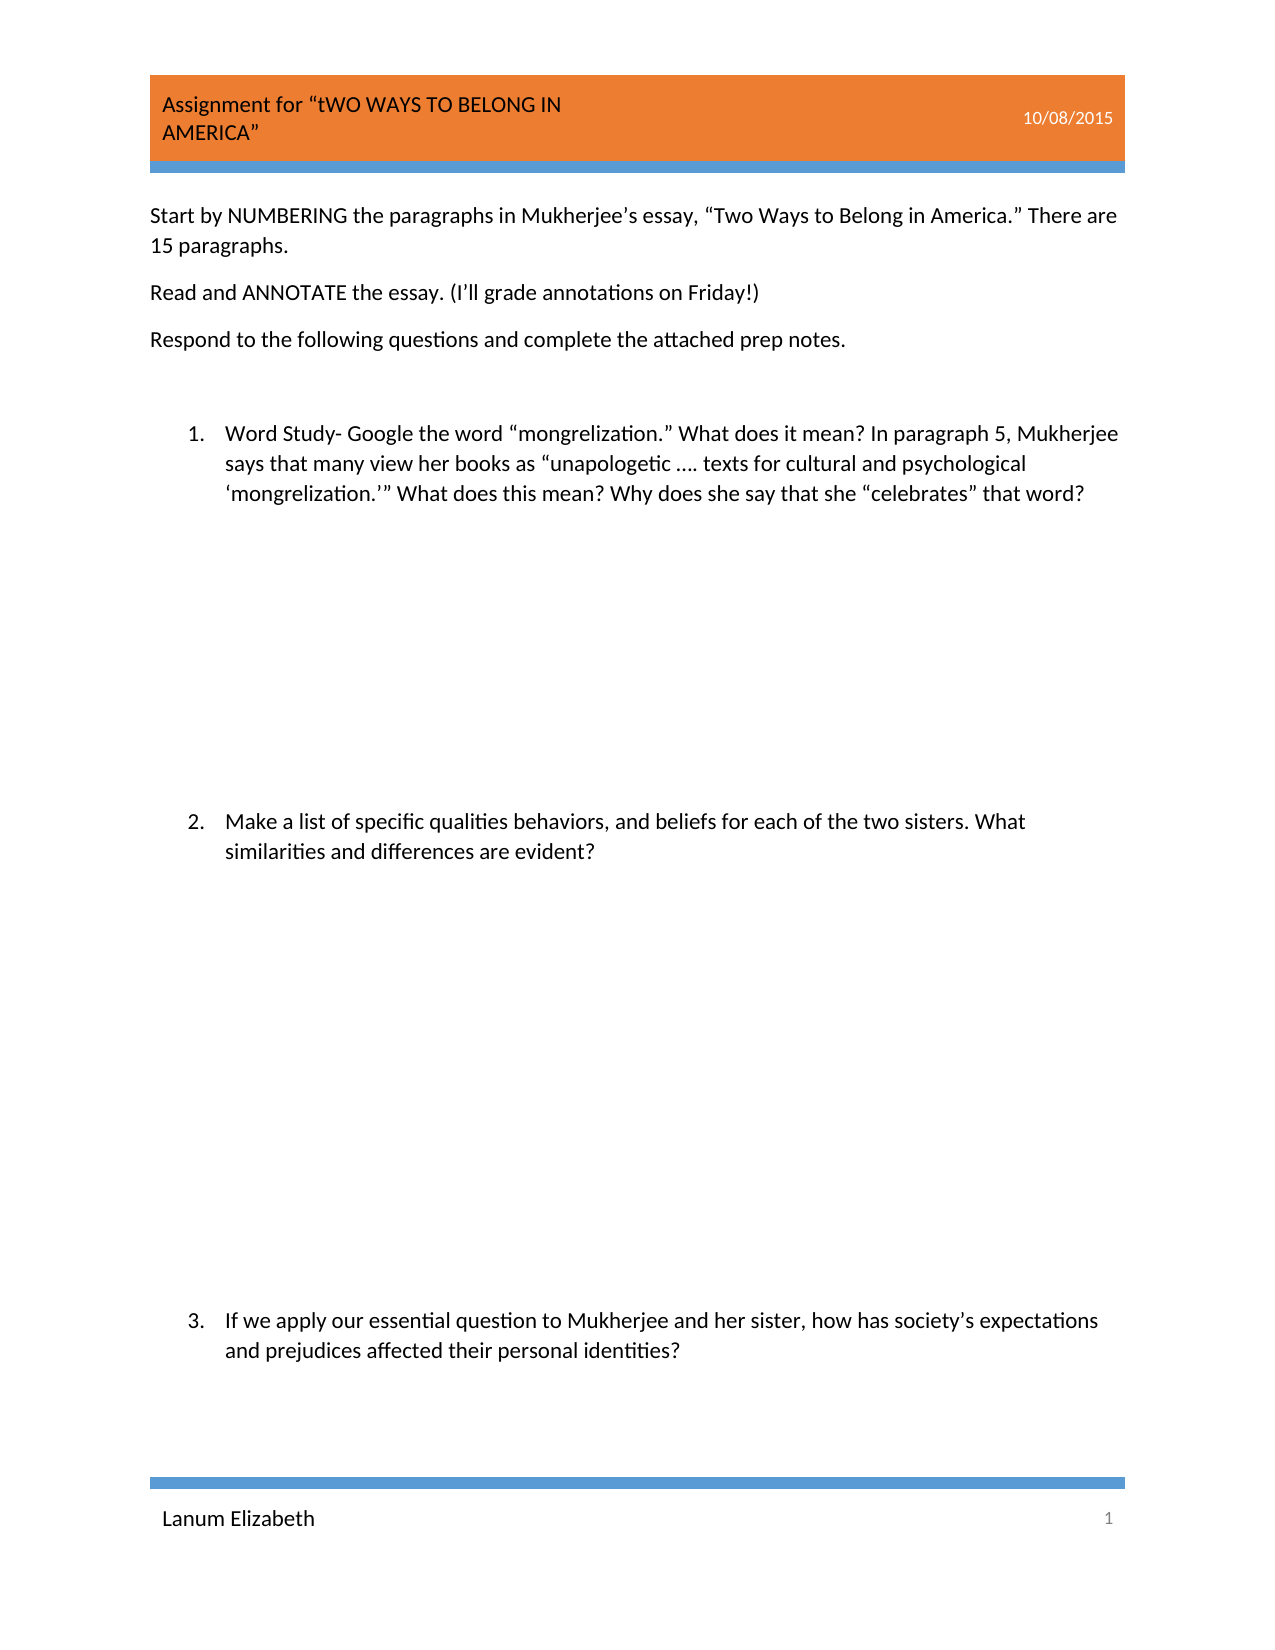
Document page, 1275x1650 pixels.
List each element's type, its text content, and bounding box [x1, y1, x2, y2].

list Word Study- Google the word “mongrelization.” What does it mean? In paragraph 5, Mukherjee says that many view her books as “unapologetic …. texts for cultural and psychological ‘mongrelization.’” What does this mean? Why does she say that she “celebrates” that word? [187, 419, 1125, 507]
text Respond to the following questions and complete the attached prep notes. [150, 325, 1125, 353]
text Read and ANNOTATE the essay. (I’ll grade annotations on Friday!) [150, 278, 1125, 306]
list Make a list of specific qualities behaviors, and beliefs for each of the two sisters. What similarities and differences are evident? [187, 807, 1125, 866]
text Start by NUMBERING the paragraphs in Mukherjee’s essay, “Two Ways to Belong in America.” There are 15 paragraphs. [150, 201, 1125, 259]
list If we apply our essential question to Mukherjee and her sister, how has society’s expectations and prejudices affected their personal identities? [187, 1306, 1125, 1364]
